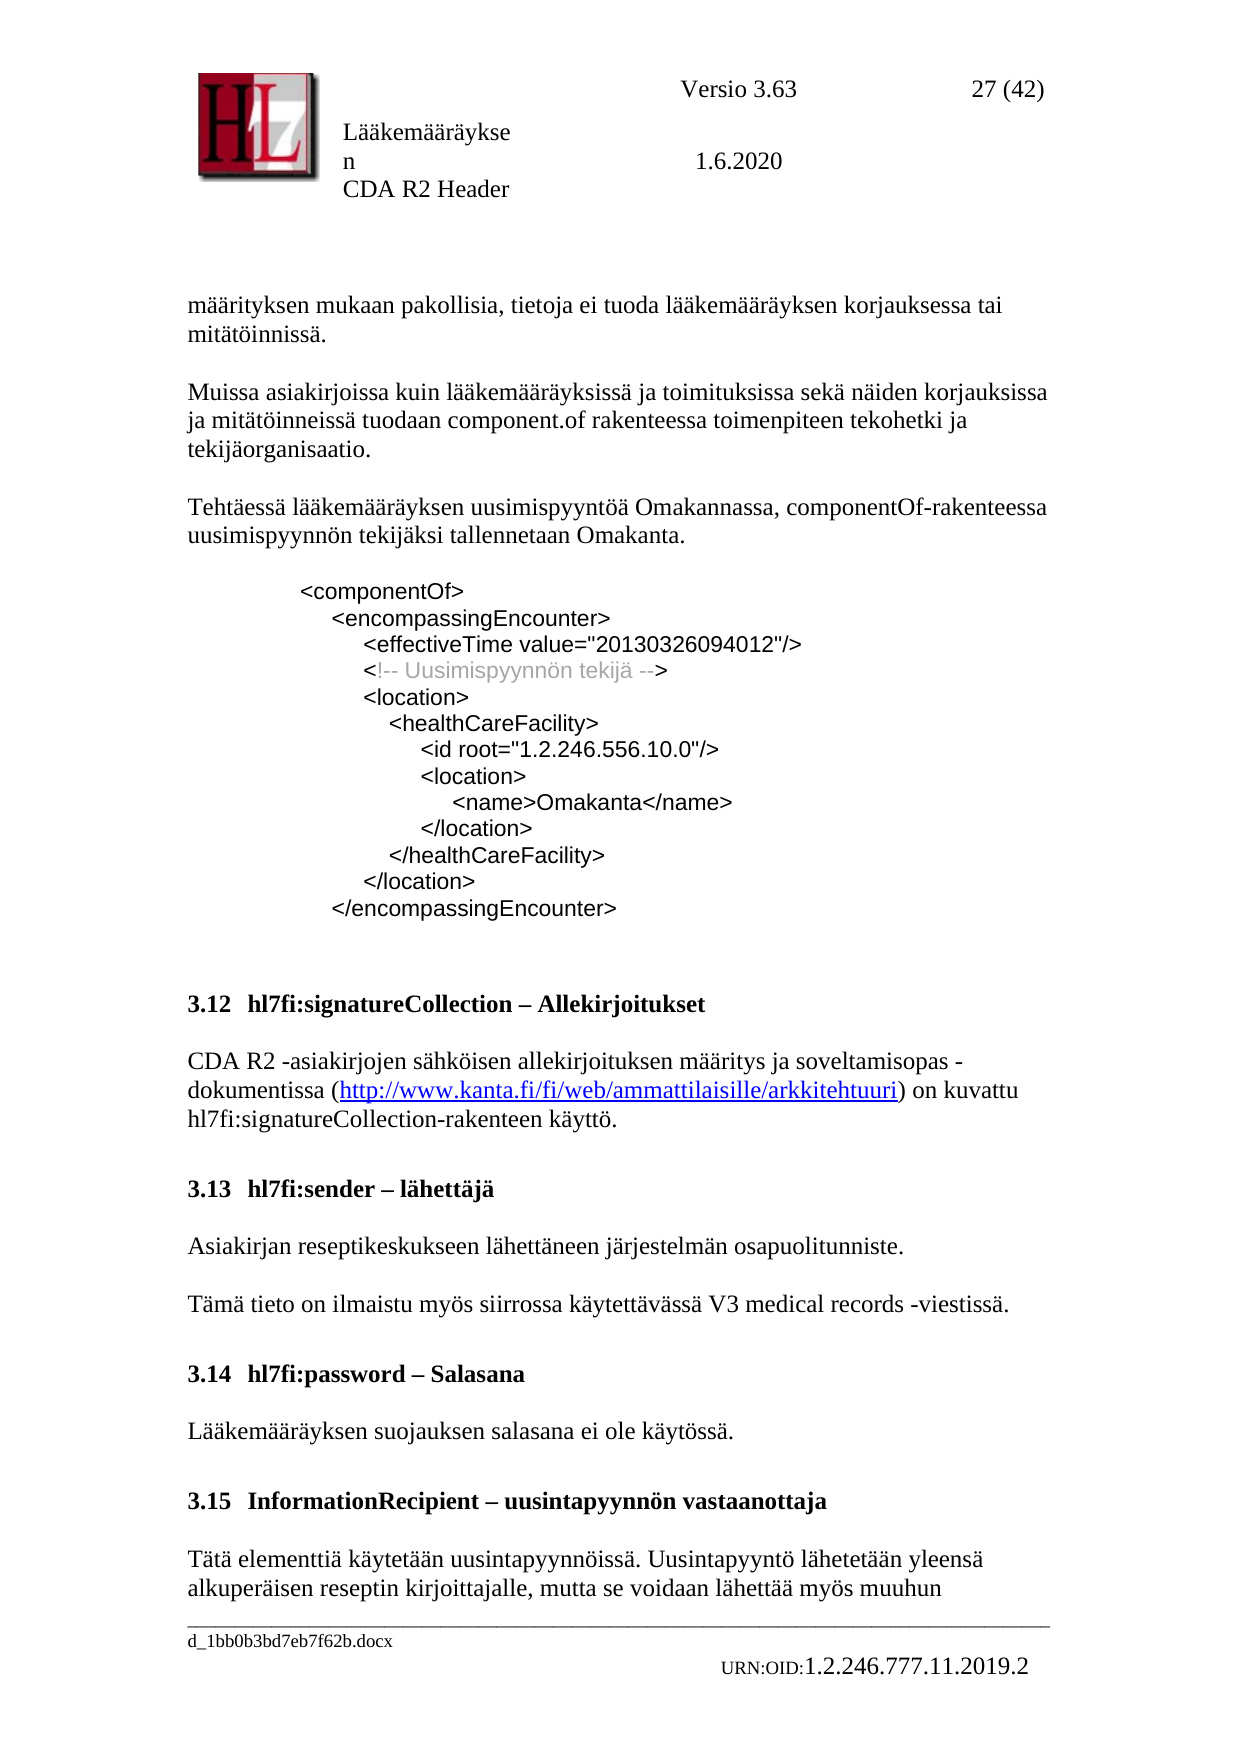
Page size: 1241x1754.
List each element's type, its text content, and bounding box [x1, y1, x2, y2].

text CDA R2 -asiakirjojen sähköisen allekirjoituksen määritys ja soveltamisopas -dokumentissa (http://www.kanta.fi/fi/web/ammattilaisille/arkkitehtuuri) on kuvattu hl7fi:signatureCollection-rakenteen käyttö. [339, 1046, 1053, 1133]
text Lääkemääräyksen suojauksen salasana ei ole käytössä. [187, 1416, 1053, 1445]
text Asiakirjan reseptikeskukseen lähettäneen järjestelmän osapuolitunniste. [187, 1231, 1053, 1260]
text <componentOf> <encompassingEncounter> <effectiveTime value="20130326094012"/> <!-- Uusimispyynnön tekijä --> <location> <healthCareFacility> <id root="1.2.246.556.10.0"/> <location> <name>Omakanta</name> </location> </healthCareFacility> </location> </encompassingEncounter> [300, 578, 1053, 921]
subtitle hl7fi:signatureCollection – Allekirjoitukset [187, 989, 1053, 1018]
subtitle hl7fi:password – Salasana [187, 1359, 1053, 1388]
subtitle hl7fi:sender – lähettäjä [187, 1174, 1053, 1203]
text Tämä tieto on ilmaistu myös siirrossa käytettävässä V3 medical records -viestissä. [187, 1289, 1053, 1318]
text Tehtäessä lääkemääräyksen uusimispyyntöä Omakannassa, componentOf-rakenteessa uusimispyynnön tekijäksi tallennetaan Omakanta. [187, 492, 1053, 549]
subtitle InformationRecipient – uusintapyynnön vastaanottaja [187, 1486, 1053, 1515]
picture [198, 73, 321, 182]
text Muissa asiakirjoissa kuin lääkemääräyksissä ja toimituksissa sekä näiden korjauksissa ja mitätöinneissä tuodaan component.of rakenteessa toimenpiteen tekohetki ja tekijäorganisaatio. [187, 377, 1053, 463]
